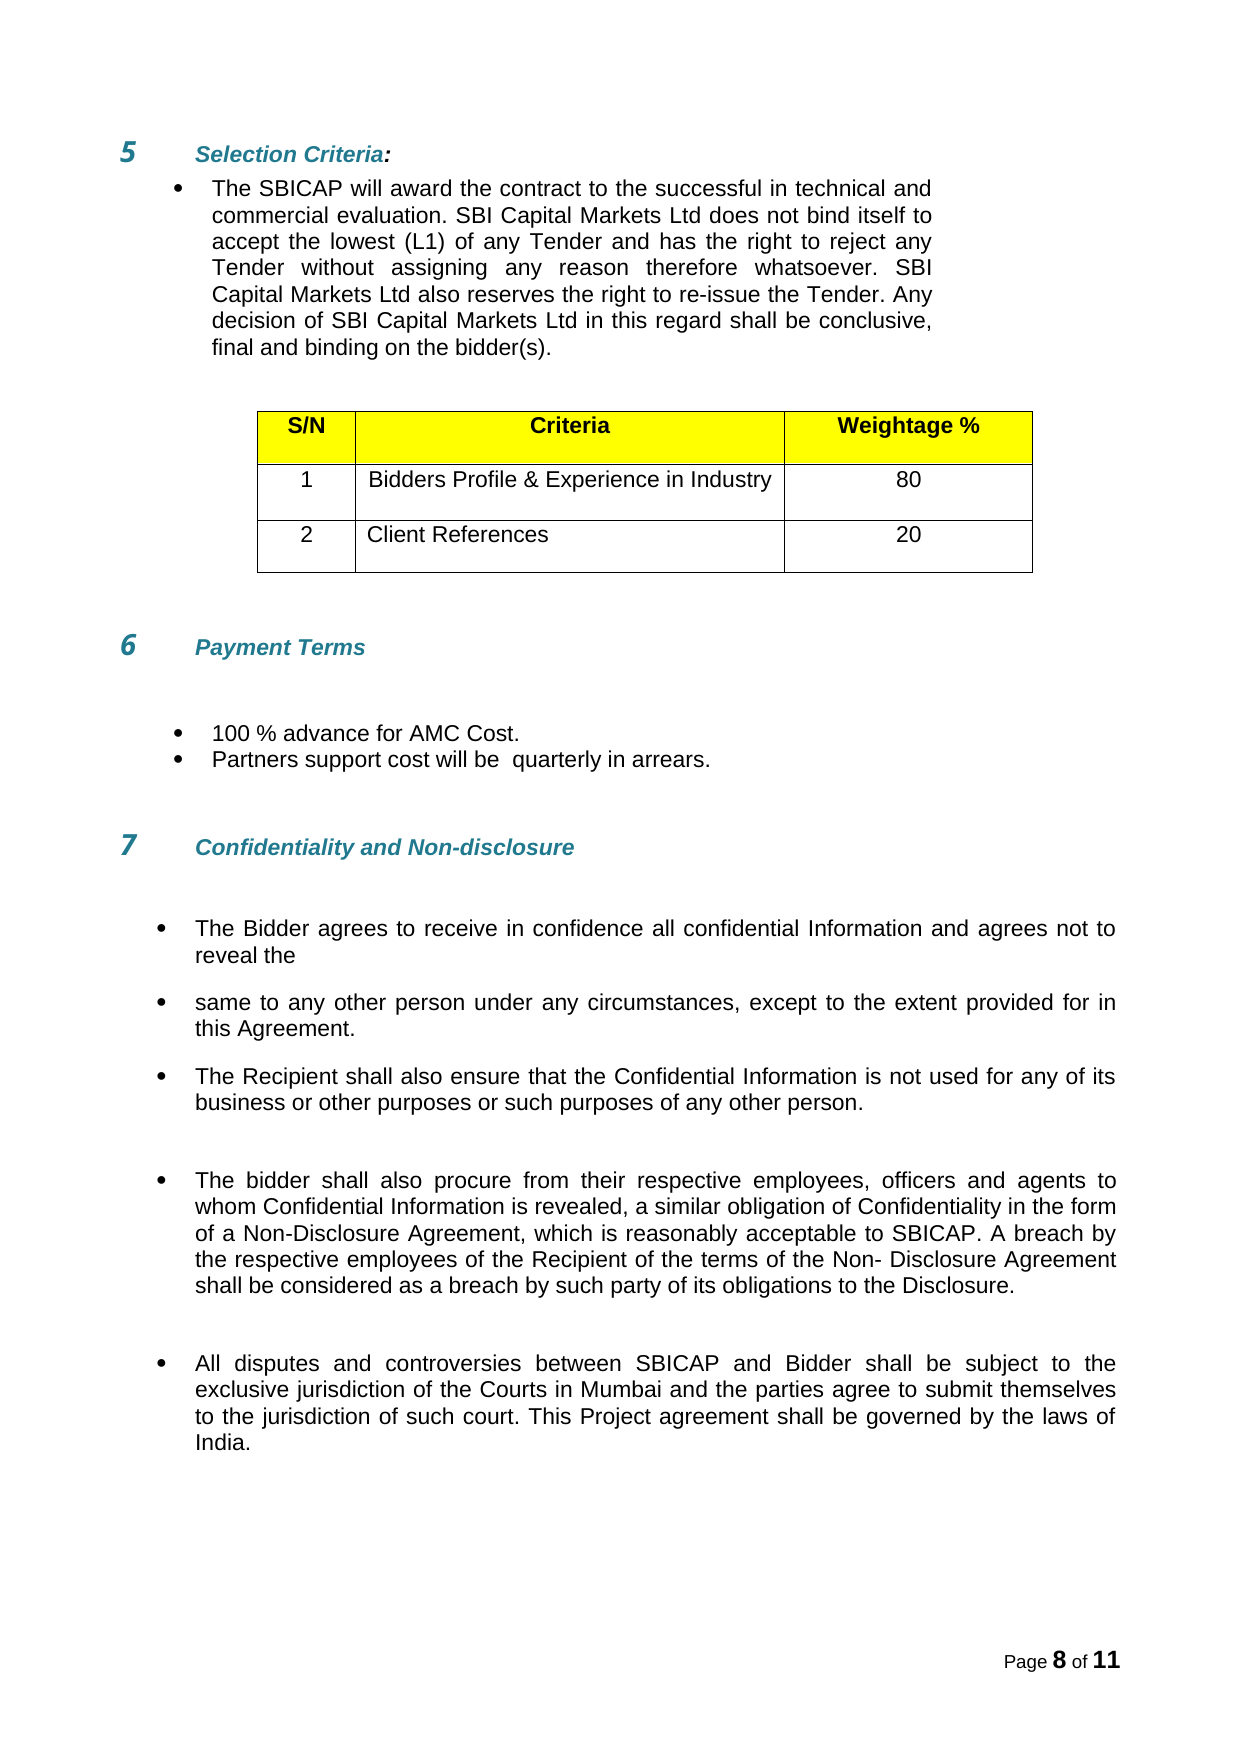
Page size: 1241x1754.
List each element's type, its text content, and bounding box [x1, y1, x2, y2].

list All disputes and controversies between SBICAP and Bidder shall be subject to the exclusive jurisdiction of the Courts in Mumbai and the parties agree to submit themselves to the jurisdiction of such court. This Project agreement shall be governed by the laws of India. [157, 1350, 1117, 1456]
list same to any other person under any circumstances, except to the extent provided for in this Agreement. [157, 989, 1117, 1042]
subtitle Confidentiality and Non-disclosure [120, 824, 1120, 863]
list The bidder shall also procure from their respective employees, officers and agents to whom Confidential Information is revealed, a similar obligation of Confidentiality in the form of a Non-Disclosure Agreement, which is reasonably acceptable to SBICAP. A breach by the respective employees of the Recipient of the terms of the Non- Disclosure Agreement shall be considered as a breach by such party of its obligations to the Disclosure. [157, 1167, 1117, 1299]
subtitle Payment Terms [120, 624, 1120, 664]
table_cell Bidders Profile & Experience in Industry [356, 465, 784, 520]
list Partners support cost will be quarterly in arrears. [174, 746, 1117, 772]
table_header S/N [258, 412, 355, 463]
subtitle Selection Criteria: [120, 131, 1120, 171]
table_cell 1 [258, 465, 355, 520]
list The Recipient shall also ensure that the Confidential Information is not used for any of its business or other purposes or such purposes of any other person. [157, 1063, 1117, 1116]
list The Bidder agrees to receive in confidence all confidential Information and agrees not to reveal the [157, 915, 1117, 968]
table_cell 80 [785, 465, 1032, 520]
table_cell Client References [356, 521, 784, 572]
table_cell 20 [785, 521, 1032, 572]
table_cell 2 [258, 521, 355, 572]
list 100 % advance for AMC Cost. [174, 720, 1117, 746]
list The SBICAP will award the contract to the successful in technical and commercial evaluation. SBI Capital Markets Ltd does not bind itself to accept the lowest (L1) of any Tender and has the right to reject any Tender without assigning any reason therefore whatsoever. SBI Capital Markets Ltd also reserves the right to re-issue the Tender. Any decision of SBI Capital Markets Ltd in this regard shall be conclusive, final and binding on the bidder(s). [174, 175, 933, 360]
table_header Criteria [356, 412, 784, 463]
table_header Weightage % [785, 412, 1032, 463]
